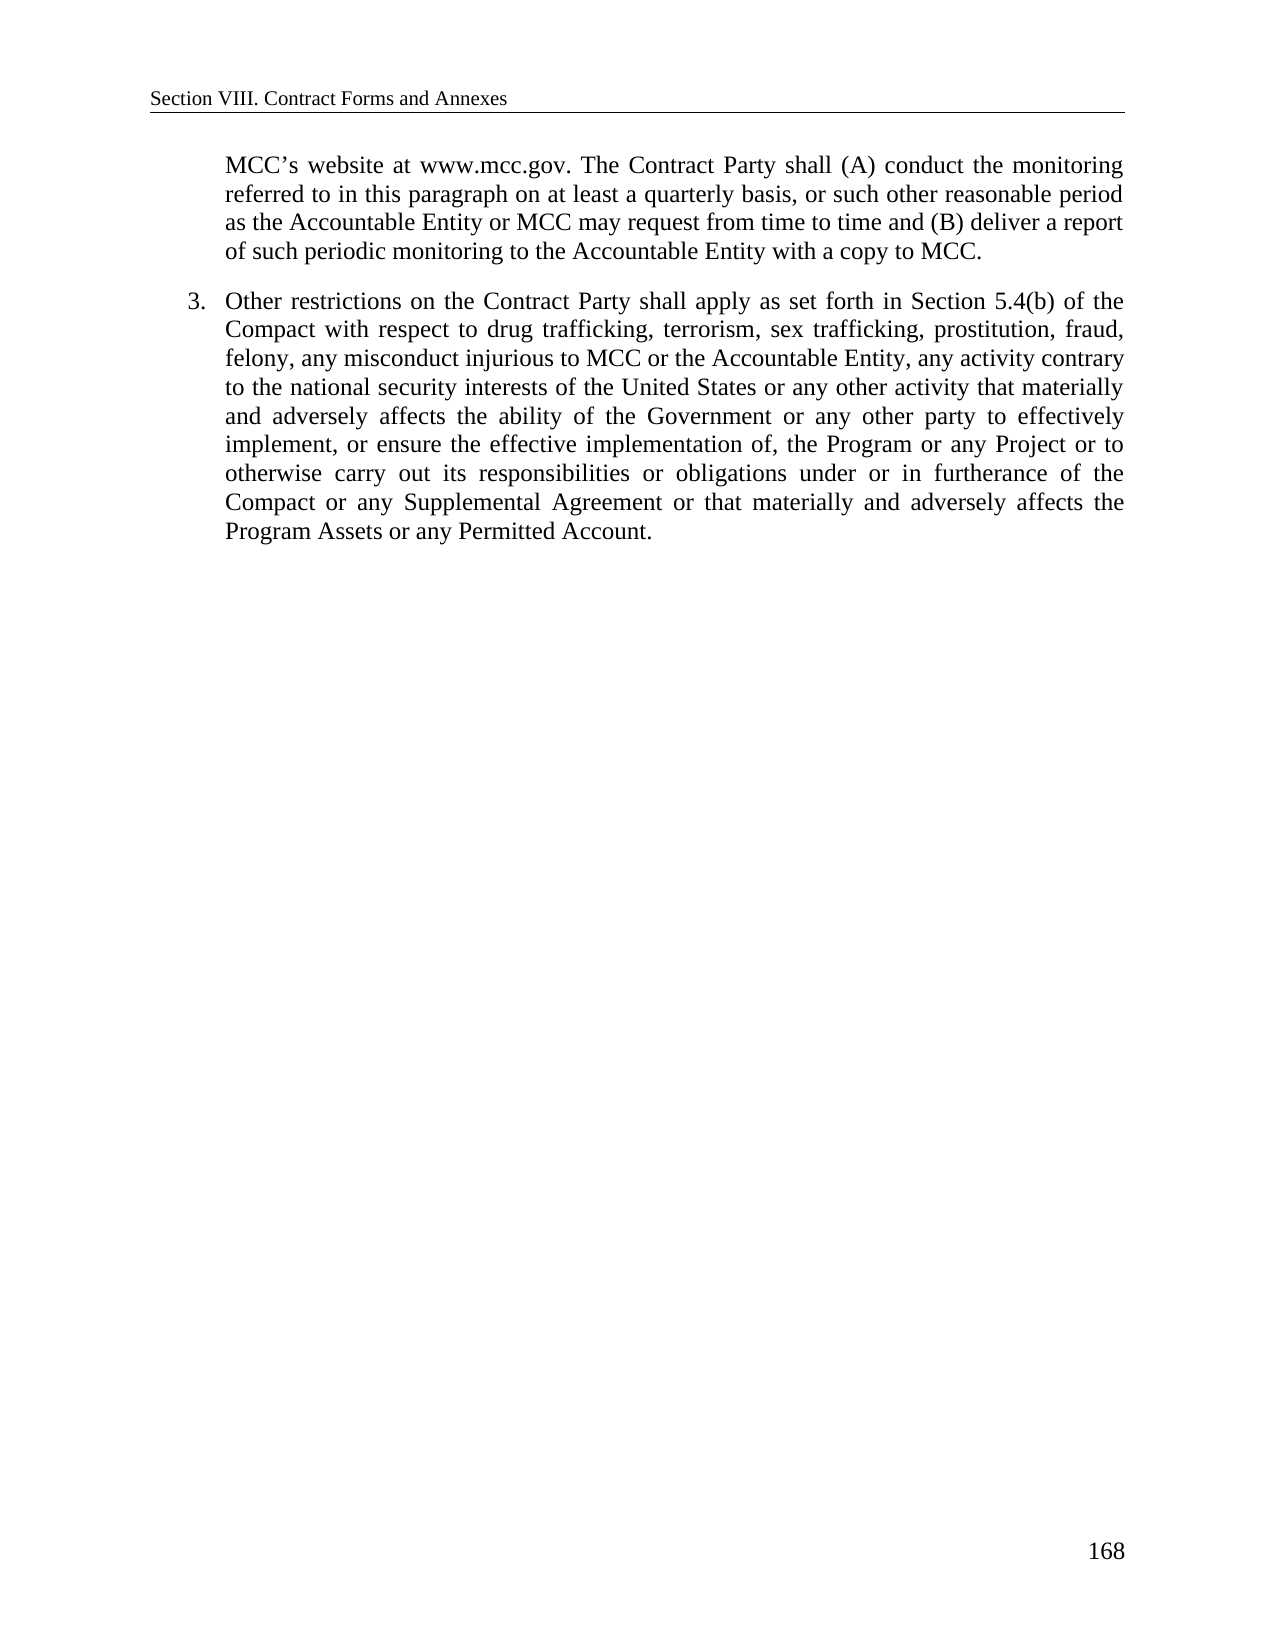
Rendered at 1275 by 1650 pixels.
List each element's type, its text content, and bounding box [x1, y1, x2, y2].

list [187, 150, 1125, 265]
list Other restrictions on the Contract Party shall apply as set forth in Section 5.4(b) of the Compact with respect to drug trafficking, terrorism, sex trafficking, prostitution, fraud, felony, any misconduct injurious to MCC or the Accountable Entity, any activity contrary to the national security interests of the United States or any other activity that materially and adversely affects the ability of the Government or any other party to effectively implement, or ensure the effective implementation of, the Program or any Project or to otherwise carry out its responsibilities or obligations under or in furtherance of the Compact or any Supplemental Agreement or that materially and adversely affects the Program Assets or any Permitted Account. [187, 286, 1125, 544]
